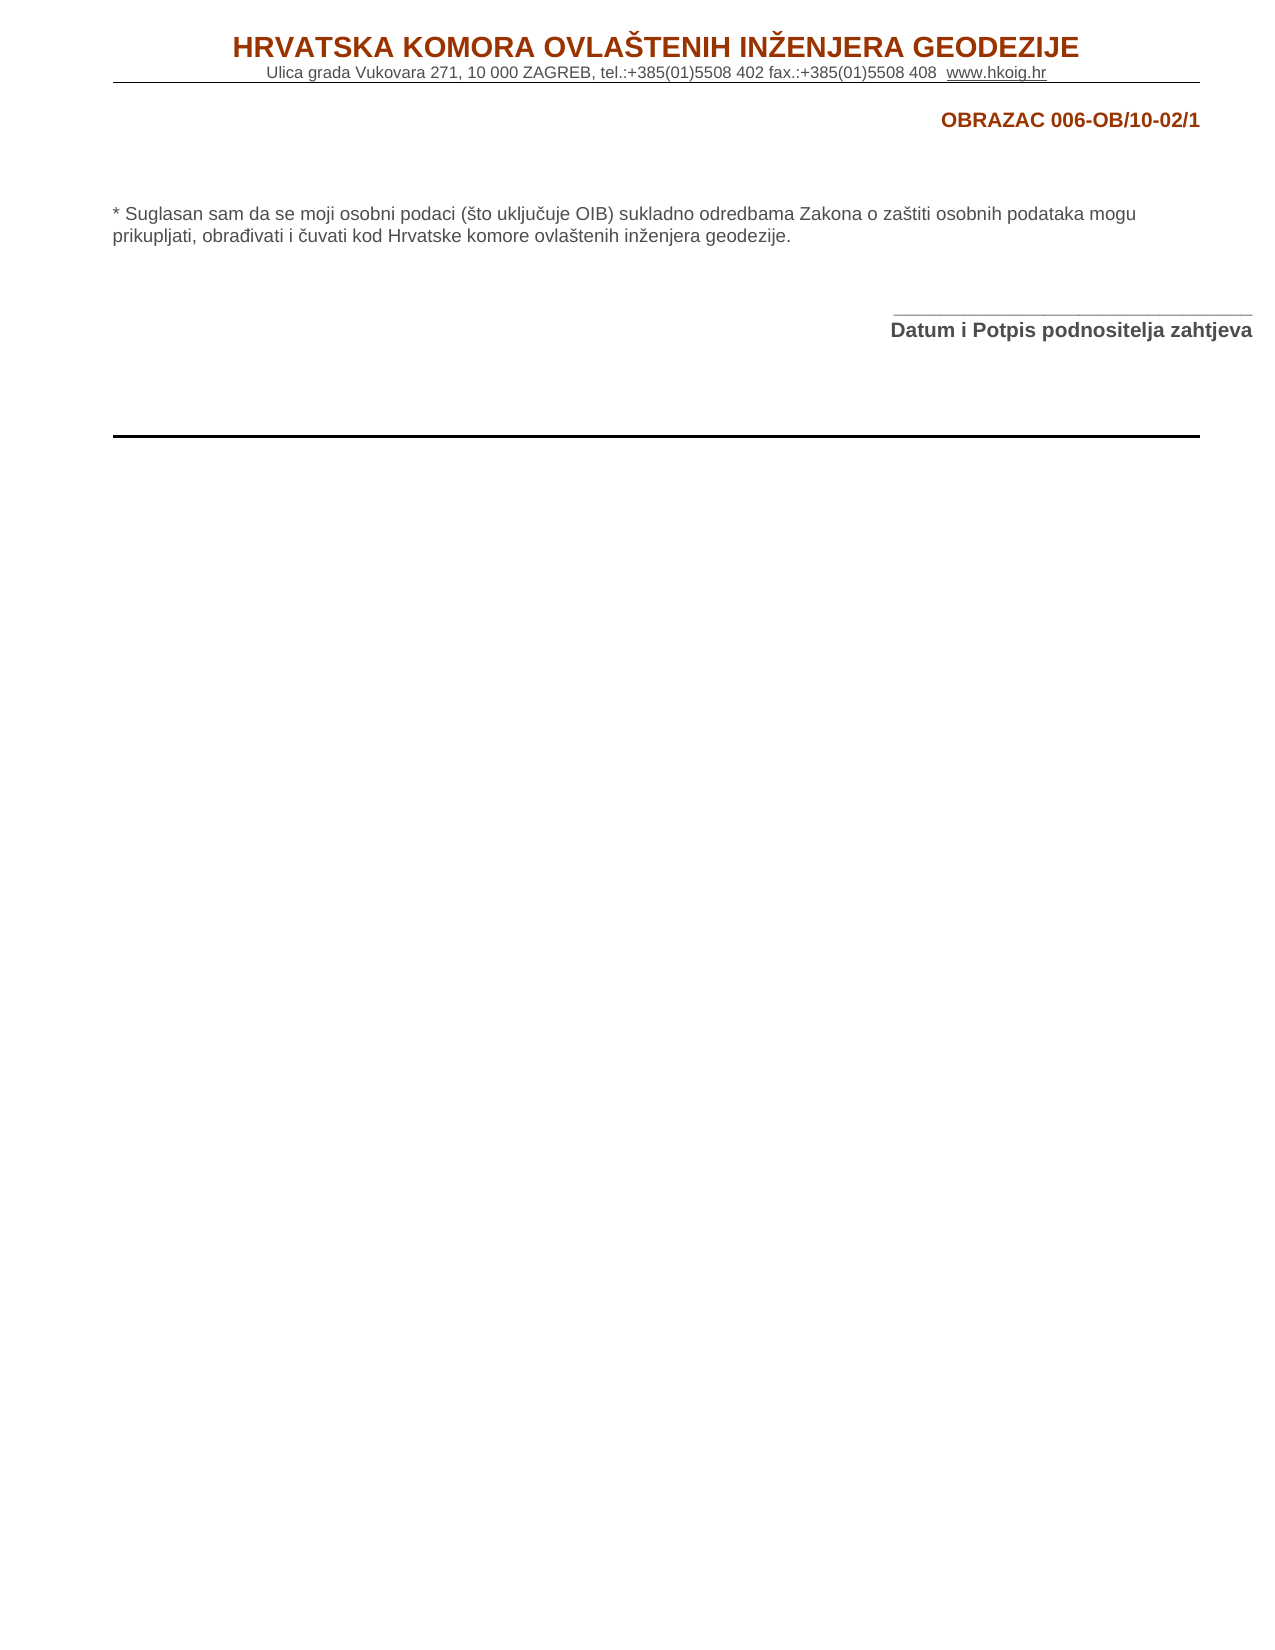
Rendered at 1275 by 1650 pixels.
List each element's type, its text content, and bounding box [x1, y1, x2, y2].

table_header _______________________________ Datum i Potpis podnositelja zahtjeva [176, 270, 1264, 342]
text * Suglasan sam da se moji osobni podaci (što uključuje OIB) sukladno odredbama Zakona o zaštiti osobnih podataka mogu prikupljati, obrađivati i čuvati kod Hrvatske komore ovlaštenih inženjera geodezije. [112, 203, 1200, 246]
